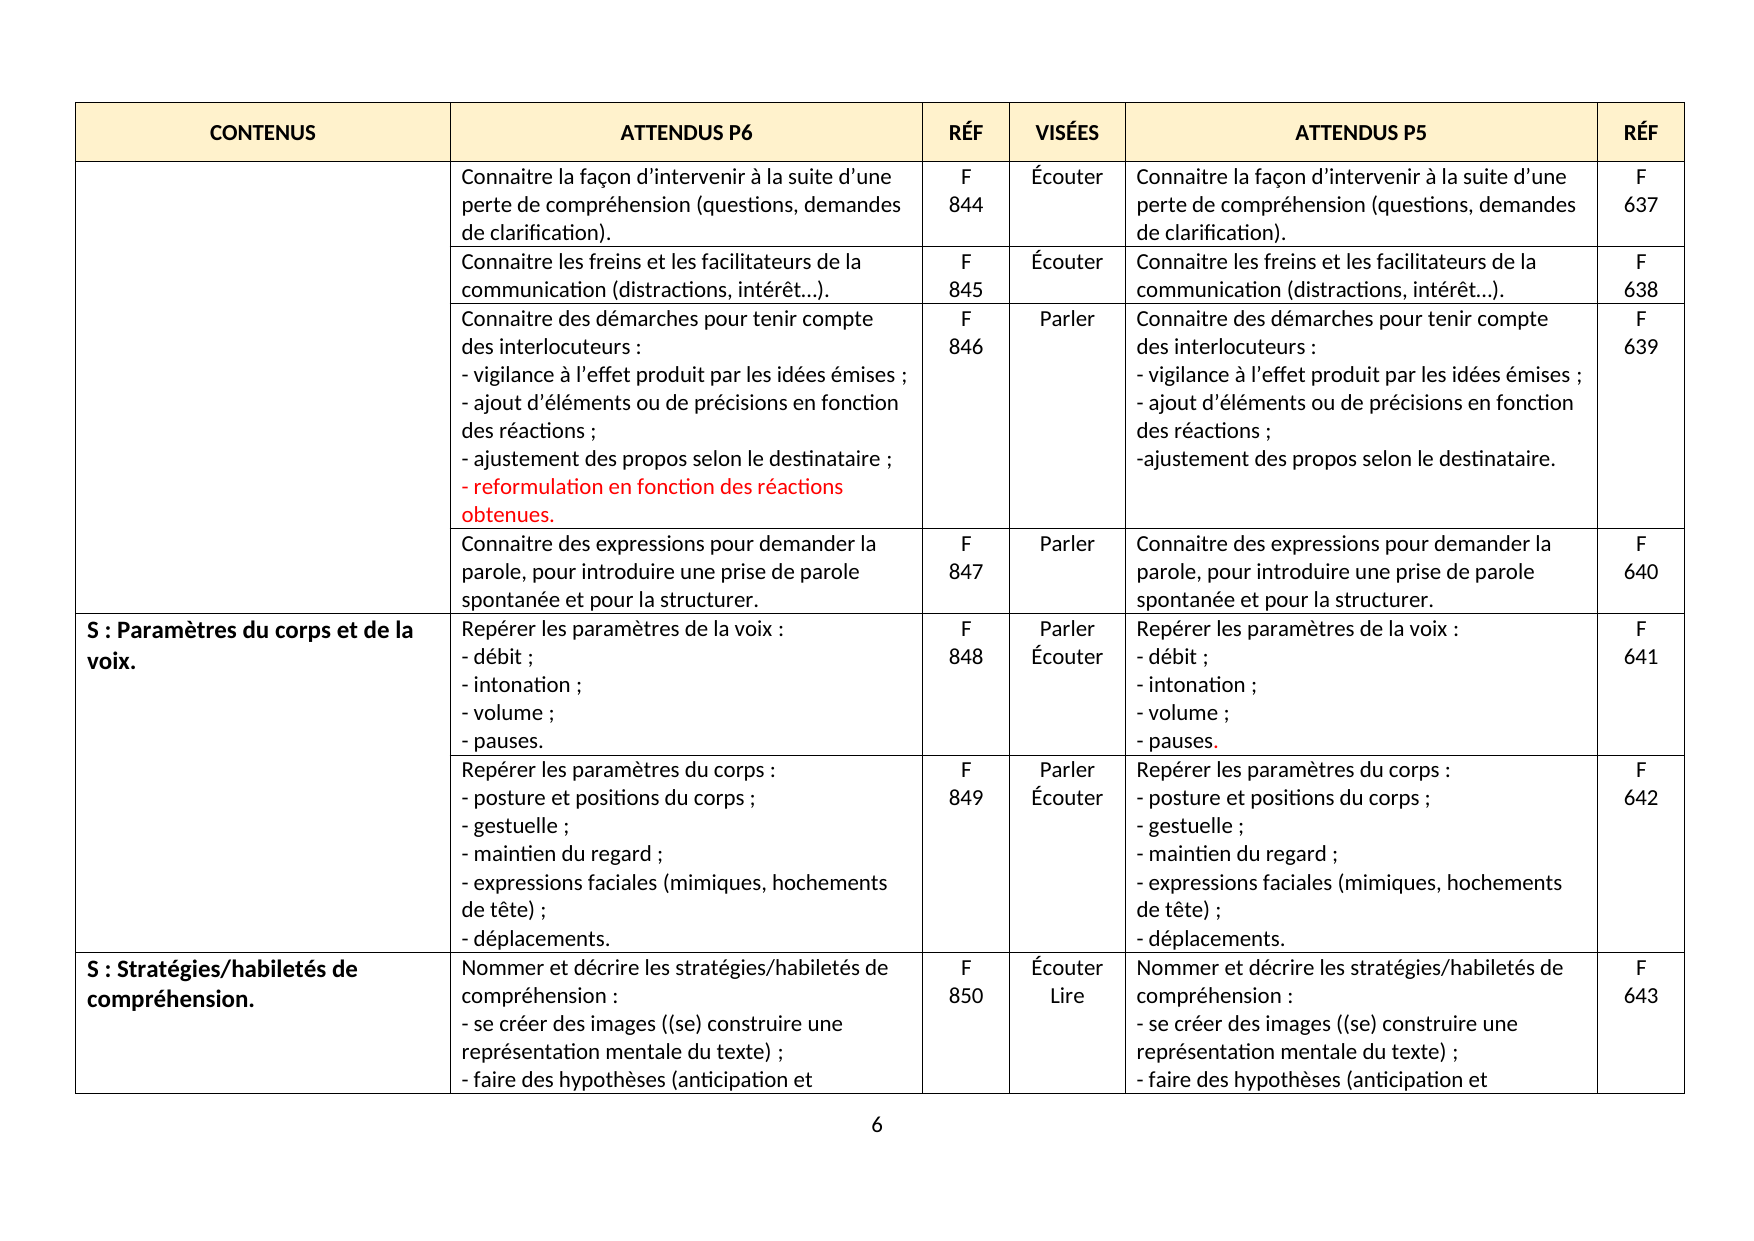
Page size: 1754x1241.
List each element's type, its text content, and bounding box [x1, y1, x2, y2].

table_cell Repérer les paramètres du corps : - posture et positions du corps ; - gestuelle ; - maintien du regard ; - expressions faciales (mimiques, hochements de tête) ; - déplacements. [1126, 756, 1597, 952]
table_cell F 848 [923, 614, 1009, 754]
table_cell F 846 [923, 304, 1009, 528]
table_cell F 639 [1598, 304, 1684, 528]
table_header RÉF [923, 103, 1009, 161]
table_header RÉF [1598, 103, 1684, 161]
table_cell F 637 [1598, 162, 1684, 246]
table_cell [1126, 953, 1597, 1093]
table_header CONTENUS [76, 103, 450, 161]
table_cell F 641 [1598, 614, 1684, 754]
table_cell Parler Écouter [1010, 614, 1125, 754]
table_cell Connaitre les freins et les facilitateurs de la communication (distractions, intérêt…). [1126, 247, 1597, 303]
table_cell Connaitre des démarches pour tenir compte des interlocuteurs : - vigilance à l’effet produit par les idées émises ; - ajout d’éléments ou de précisions en fonction des réactions ; -ajustement des propos selon le destinataire. [1126, 304, 1597, 528]
table_cell Écouter Lire [1010, 953, 1125, 1093]
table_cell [76, 953, 450, 1093]
table_cell Repérer les paramètres de la voix : - débit ; - intonation ; - volume ; - pauses. [1126, 614, 1597, 754]
table_cell F 642 [1598, 756, 1684, 952]
table_cell F 640 [1598, 529, 1684, 613]
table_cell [451, 953, 922, 1093]
table_cell Parler [1010, 529, 1125, 613]
table_cell F 638 [1598, 247, 1684, 303]
table_cell F 643 [1598, 953, 1684, 1093]
table_cell F 844 [923, 162, 1009, 246]
table_cell Connaitre des démarches pour tenir compte des interlocuteurs : - vigilance à l’effet produit par les idées émises ; - ajout d’éléments ou de précisions en fonction des réactions ; - ajustement des propos selon le destinataire ; - reformulation en fonction des réactions obtenues. [451, 304, 922, 528]
table_cell Connaitre des expressions pour demander la parole, pour introduire une prise de parole spontanée et pour la structurer. [1126, 529, 1597, 613]
table_cell S : Paramètres du corps et de la voix. [76, 614, 450, 952]
table_cell F 845 [923, 247, 1009, 303]
table_cell Parler [1010, 304, 1125, 528]
table_cell Connaitre la façon d’intervenir à la suite d’une perte de compréhension (questions, demandes de clarification). [451, 162, 922, 246]
table_cell Parler Écouter [1010, 756, 1125, 952]
table_cell Connaitre les freins et les facilitateurs de la communication (distractions, intérêt…). [451, 247, 922, 303]
table_cell F 850 [923, 953, 1009, 1093]
table_header ATTENDUS P5 [1126, 103, 1597, 161]
table_cell Écouter [1010, 247, 1125, 303]
table_cell Repérer les paramètres de la voix : - débit ; - intonation ; - volume ; - pauses. [451, 614, 922, 754]
table_cell Connaitre des expressions pour demander la parole, pour introduire une prise de parole spontanée et pour la structurer. [451, 529, 922, 613]
table_cell F 847 [923, 529, 1009, 613]
table_cell Repérer les paramètres du corps : - posture et positions du corps ; - gestuelle ; - maintien du regard ; - expressions faciales (mimiques, hochements de tête) ; - déplacements. [451, 756, 922, 952]
table_header ATTENDUS P6 [451, 103, 922, 161]
table_header VISÉES [1010, 103, 1125, 161]
table_cell Écouter [1010, 162, 1125, 246]
table_cell Connaitre la façon d’intervenir à la suite d’une perte de compréhension (questions, demandes de clarification). [1126, 162, 1597, 246]
table_cell F 849 [923, 756, 1009, 952]
